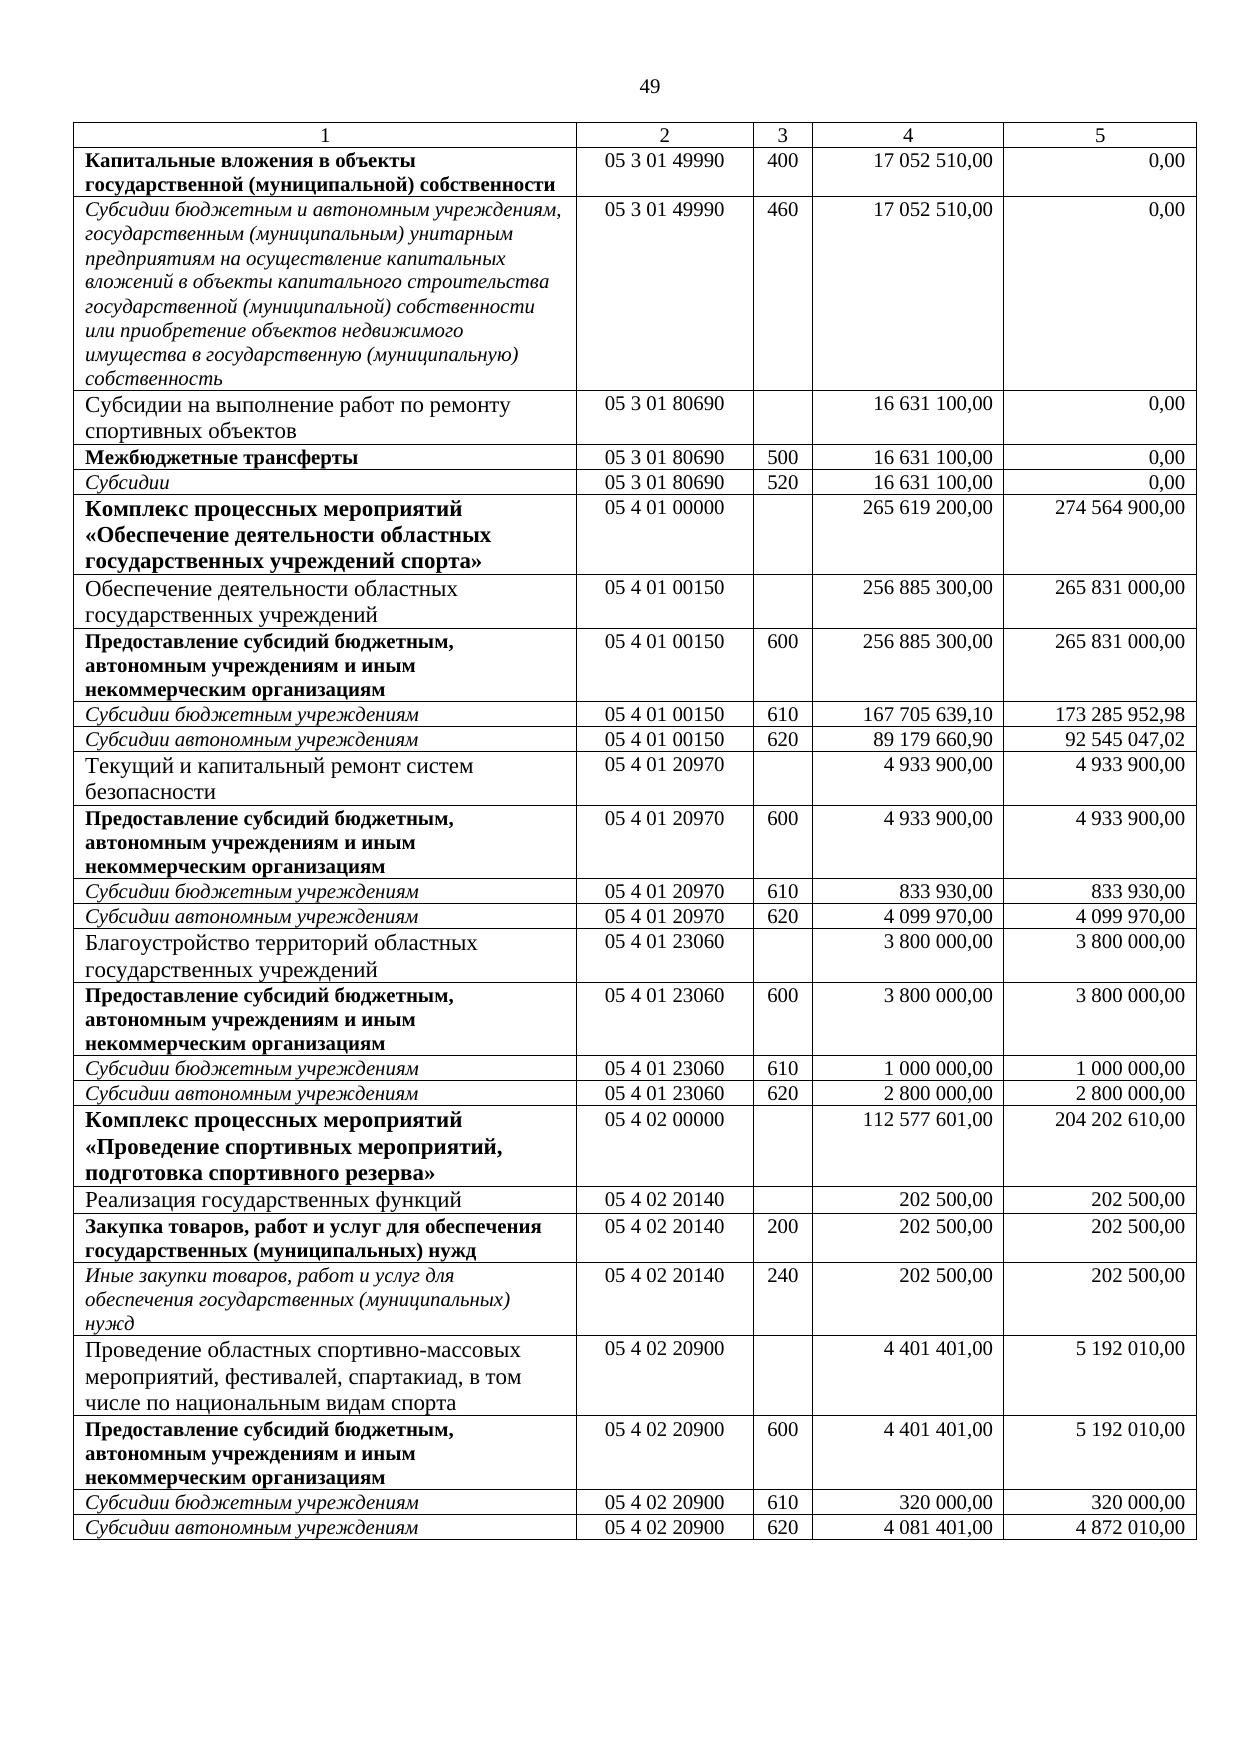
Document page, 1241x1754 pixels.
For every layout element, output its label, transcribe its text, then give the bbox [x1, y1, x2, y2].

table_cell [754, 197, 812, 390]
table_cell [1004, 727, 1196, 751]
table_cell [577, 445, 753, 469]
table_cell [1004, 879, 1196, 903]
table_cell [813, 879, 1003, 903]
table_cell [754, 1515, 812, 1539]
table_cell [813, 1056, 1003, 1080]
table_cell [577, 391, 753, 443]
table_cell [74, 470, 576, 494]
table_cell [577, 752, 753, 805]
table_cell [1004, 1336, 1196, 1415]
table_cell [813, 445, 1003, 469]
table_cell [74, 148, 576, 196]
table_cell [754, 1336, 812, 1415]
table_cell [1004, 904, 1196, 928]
table_header 1 [74, 123, 576, 147]
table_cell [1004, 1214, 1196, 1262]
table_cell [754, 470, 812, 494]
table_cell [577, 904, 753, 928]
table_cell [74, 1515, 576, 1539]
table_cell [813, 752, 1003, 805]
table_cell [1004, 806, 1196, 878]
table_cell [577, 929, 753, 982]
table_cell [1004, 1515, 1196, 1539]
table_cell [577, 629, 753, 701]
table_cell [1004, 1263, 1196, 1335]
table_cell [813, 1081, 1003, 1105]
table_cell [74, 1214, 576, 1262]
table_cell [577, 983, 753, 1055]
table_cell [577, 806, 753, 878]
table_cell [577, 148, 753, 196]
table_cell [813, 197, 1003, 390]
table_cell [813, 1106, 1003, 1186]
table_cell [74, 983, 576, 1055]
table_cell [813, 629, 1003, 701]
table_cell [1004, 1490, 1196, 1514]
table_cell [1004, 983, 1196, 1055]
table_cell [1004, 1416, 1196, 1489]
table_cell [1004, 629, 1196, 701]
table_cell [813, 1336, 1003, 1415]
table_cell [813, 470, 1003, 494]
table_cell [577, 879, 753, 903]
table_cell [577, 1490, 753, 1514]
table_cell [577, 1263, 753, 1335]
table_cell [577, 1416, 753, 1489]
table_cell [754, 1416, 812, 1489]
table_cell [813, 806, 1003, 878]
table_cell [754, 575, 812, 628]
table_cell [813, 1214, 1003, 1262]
table_header 2 [577, 123, 753, 147]
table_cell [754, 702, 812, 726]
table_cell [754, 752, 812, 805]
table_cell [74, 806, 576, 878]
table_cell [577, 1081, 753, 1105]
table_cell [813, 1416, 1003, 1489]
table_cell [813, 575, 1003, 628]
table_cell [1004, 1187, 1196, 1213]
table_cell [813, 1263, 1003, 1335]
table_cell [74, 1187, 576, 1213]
table_header 3 [754, 123, 812, 147]
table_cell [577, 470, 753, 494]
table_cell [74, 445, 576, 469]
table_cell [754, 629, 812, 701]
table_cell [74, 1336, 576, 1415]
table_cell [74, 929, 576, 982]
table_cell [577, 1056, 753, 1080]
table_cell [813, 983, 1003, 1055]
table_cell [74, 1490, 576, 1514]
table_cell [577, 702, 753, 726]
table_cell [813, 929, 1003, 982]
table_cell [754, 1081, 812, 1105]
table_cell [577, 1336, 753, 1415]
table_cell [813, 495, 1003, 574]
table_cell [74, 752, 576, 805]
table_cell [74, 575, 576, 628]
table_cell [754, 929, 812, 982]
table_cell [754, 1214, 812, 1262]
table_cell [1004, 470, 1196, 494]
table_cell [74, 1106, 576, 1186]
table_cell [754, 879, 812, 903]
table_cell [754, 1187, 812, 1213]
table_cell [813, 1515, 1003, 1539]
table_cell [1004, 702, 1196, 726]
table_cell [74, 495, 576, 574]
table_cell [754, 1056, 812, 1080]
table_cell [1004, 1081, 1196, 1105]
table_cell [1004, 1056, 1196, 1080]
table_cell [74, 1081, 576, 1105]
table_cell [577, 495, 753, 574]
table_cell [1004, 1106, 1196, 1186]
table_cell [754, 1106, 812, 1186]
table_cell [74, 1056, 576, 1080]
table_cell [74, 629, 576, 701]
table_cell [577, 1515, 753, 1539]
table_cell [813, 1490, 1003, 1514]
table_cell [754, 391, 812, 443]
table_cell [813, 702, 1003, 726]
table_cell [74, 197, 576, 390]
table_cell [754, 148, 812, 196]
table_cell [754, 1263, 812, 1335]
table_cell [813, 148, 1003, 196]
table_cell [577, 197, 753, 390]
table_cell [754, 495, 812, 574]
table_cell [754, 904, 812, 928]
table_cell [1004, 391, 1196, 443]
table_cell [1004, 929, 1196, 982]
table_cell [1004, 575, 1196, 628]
table_header 4 [813, 123, 1003, 147]
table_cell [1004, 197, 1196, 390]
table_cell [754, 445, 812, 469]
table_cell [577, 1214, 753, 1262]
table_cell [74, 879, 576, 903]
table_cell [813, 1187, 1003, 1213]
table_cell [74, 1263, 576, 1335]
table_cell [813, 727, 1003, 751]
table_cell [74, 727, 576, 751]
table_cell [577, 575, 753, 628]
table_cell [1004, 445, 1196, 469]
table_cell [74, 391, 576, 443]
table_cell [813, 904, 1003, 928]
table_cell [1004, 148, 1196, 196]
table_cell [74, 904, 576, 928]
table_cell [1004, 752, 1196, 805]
table_header 5 [1004, 123, 1196, 147]
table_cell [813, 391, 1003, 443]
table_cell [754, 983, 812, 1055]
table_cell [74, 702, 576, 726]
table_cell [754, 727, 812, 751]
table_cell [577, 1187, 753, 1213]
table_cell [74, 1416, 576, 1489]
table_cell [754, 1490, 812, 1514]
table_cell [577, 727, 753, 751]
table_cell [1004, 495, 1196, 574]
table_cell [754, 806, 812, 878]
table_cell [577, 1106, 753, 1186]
